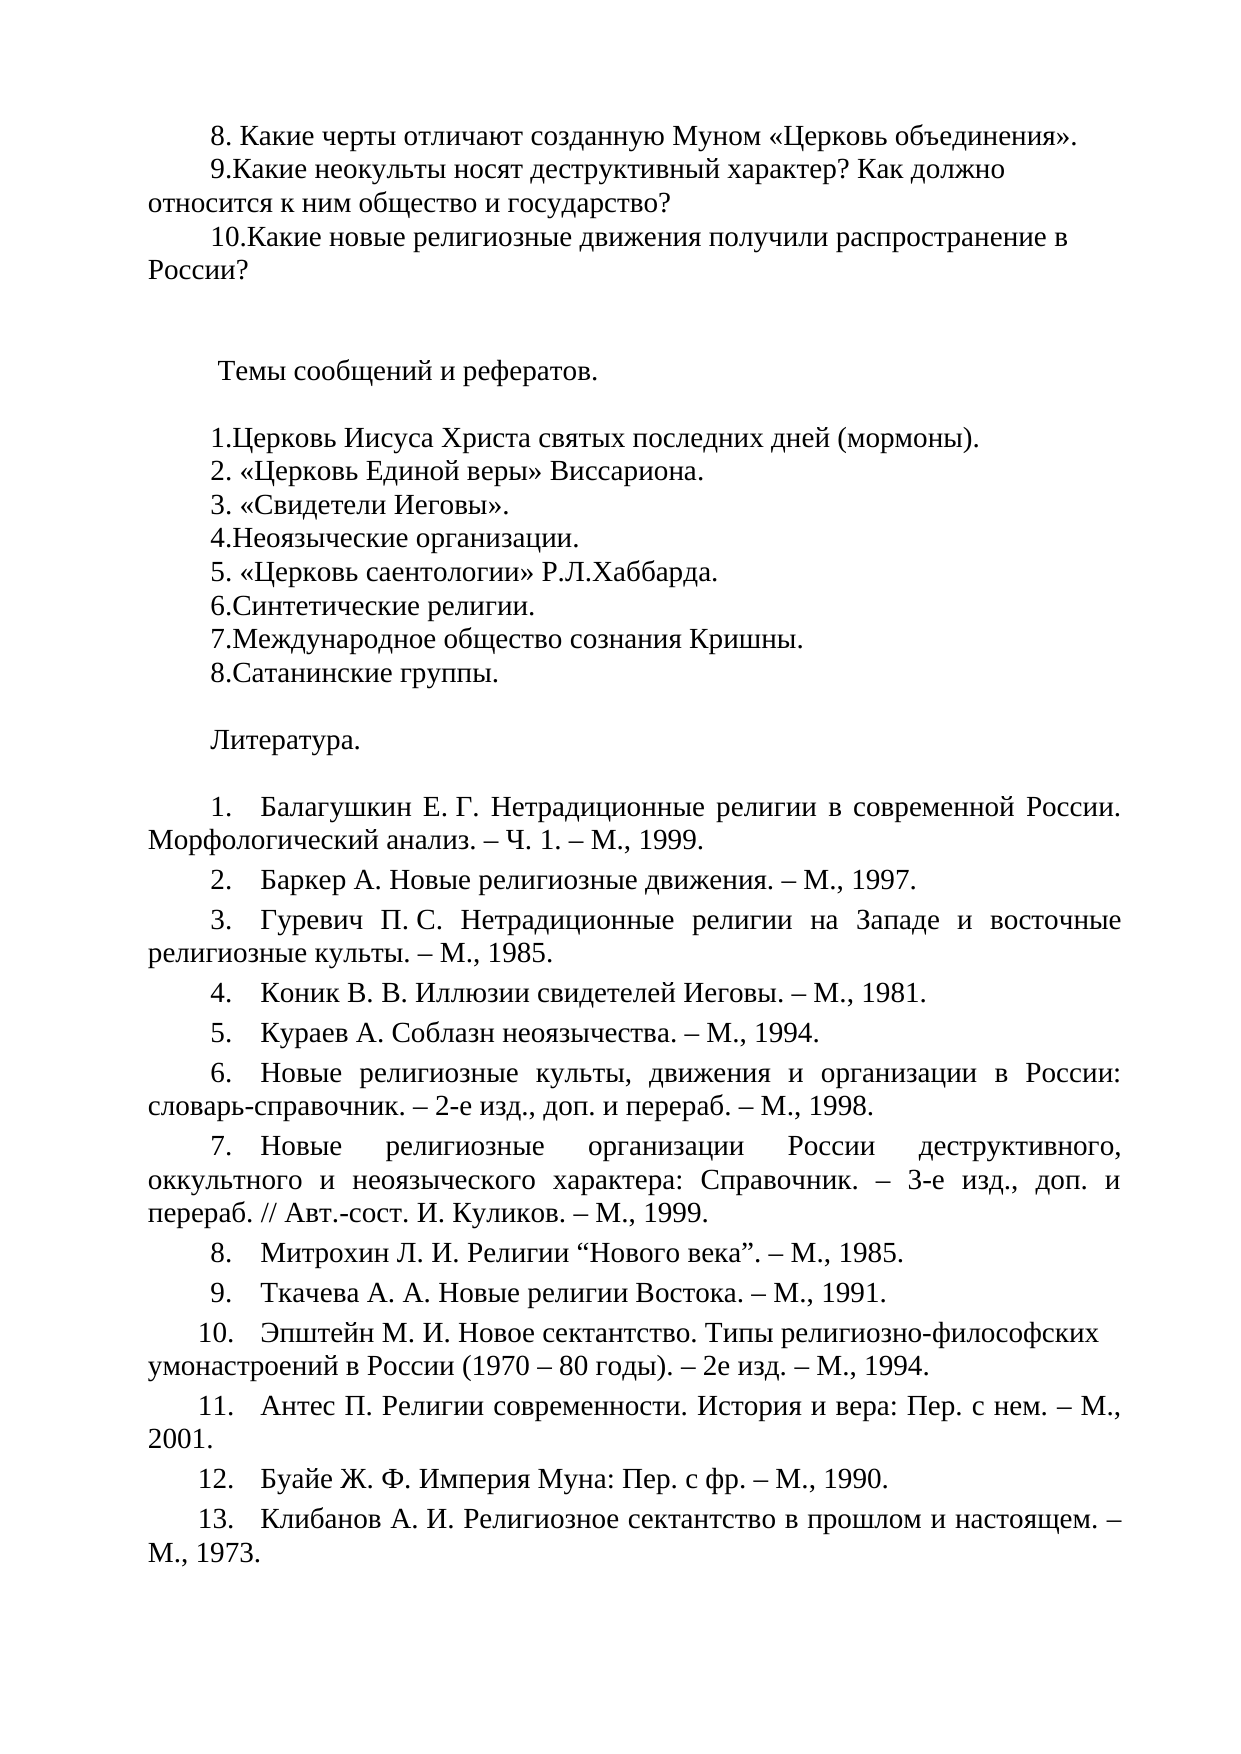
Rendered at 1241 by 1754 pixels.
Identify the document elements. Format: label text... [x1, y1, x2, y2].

text 6.Синтетические религии. [148, 588, 1122, 621]
list Коник В. В. Иллюзии свидетелей Иеговы. – М., 1981. [148, 975, 1122, 1009]
list Антес П. Религии современности. История и вера: Пер. с нем. – М., 2001. [148, 1388, 1122, 1455]
text 3. «Свидетели Иеговы». [148, 487, 1122, 521]
list Буайе Ж. Ф. Империя Муна: Пер. с фр. – М., 1990. [148, 1461, 1122, 1495]
text 4.Неоязыческие организации. [148, 521, 1122, 554]
text Темы сообщений и рефератов. [148, 353, 1122, 386]
list Клибанов А. И. Религиозное сектантство в прошлом и настоящем. – М., 1973. [148, 1501, 1122, 1568]
text 2. «Церковь Единой веры» Виссариона. [148, 453, 1122, 487]
text 7.Международное общество сознания Кришны. [148, 621, 1122, 655]
list Митрохин Л. И. Религии “Нового века”. – М., 1985. [148, 1235, 1122, 1269]
list Кураев А. Соблазн неоязычества. – М., 1994. [148, 1015, 1122, 1049]
text 10.Какие новые религиозные движения получили распространение в России? [148, 219, 1122, 286]
list Баркер А. Новые религиозные движения. – М., 1997. [148, 862, 1122, 896]
text 8. Какие черты отличают созданную Муном «Церковь объединения». [148, 118, 1122, 152]
text Литература. [148, 722, 1122, 755]
text 8.Сатанинские группы. [148, 655, 1122, 688]
text 1.Церковь Иисуса Христа святых последних дней (мормоны). [148, 420, 1122, 453]
list Новые религиозные организации России деструктивного, оккультного и неоязыческого характера: Справочник. – 3-е изд., доп. и перераб. // Авт.-сост. И. Куликов. – М., 1999. [148, 1128, 1122, 1229]
list Новые религиозные культы, движения и организации в России: словарь-справочник. – 2-е изд., доп. и перераб. – М., 1998. [148, 1055, 1122, 1122]
list Гуревич П. С. Нетрадиционные религии на Западе и восточные религиозные культы. – М., 1985. [148, 902, 1122, 969]
list Эпштейн М. И. Новое сектантство. Типы религиозно-философских умонастроений в России (1970 – 80 годы). – 2е изд. – М., 1994. [148, 1315, 1122, 1382]
list Балагушкин Е. Г. Нетрадиционные религии в современной России. Морфологический анализ. – Ч. 1. – М., 1999. [148, 789, 1122, 856]
list Ткачева А. А. Новые религии Востока. – М., 1991. [148, 1275, 1122, 1308]
text 5. «Церковь саентологии» Р.Л.Хаббарда. [148, 554, 1122, 588]
text 9.Какие неокульты носят деструктивный характер? Как должно относится к ним общество и государство? [148, 152, 1122, 219]
